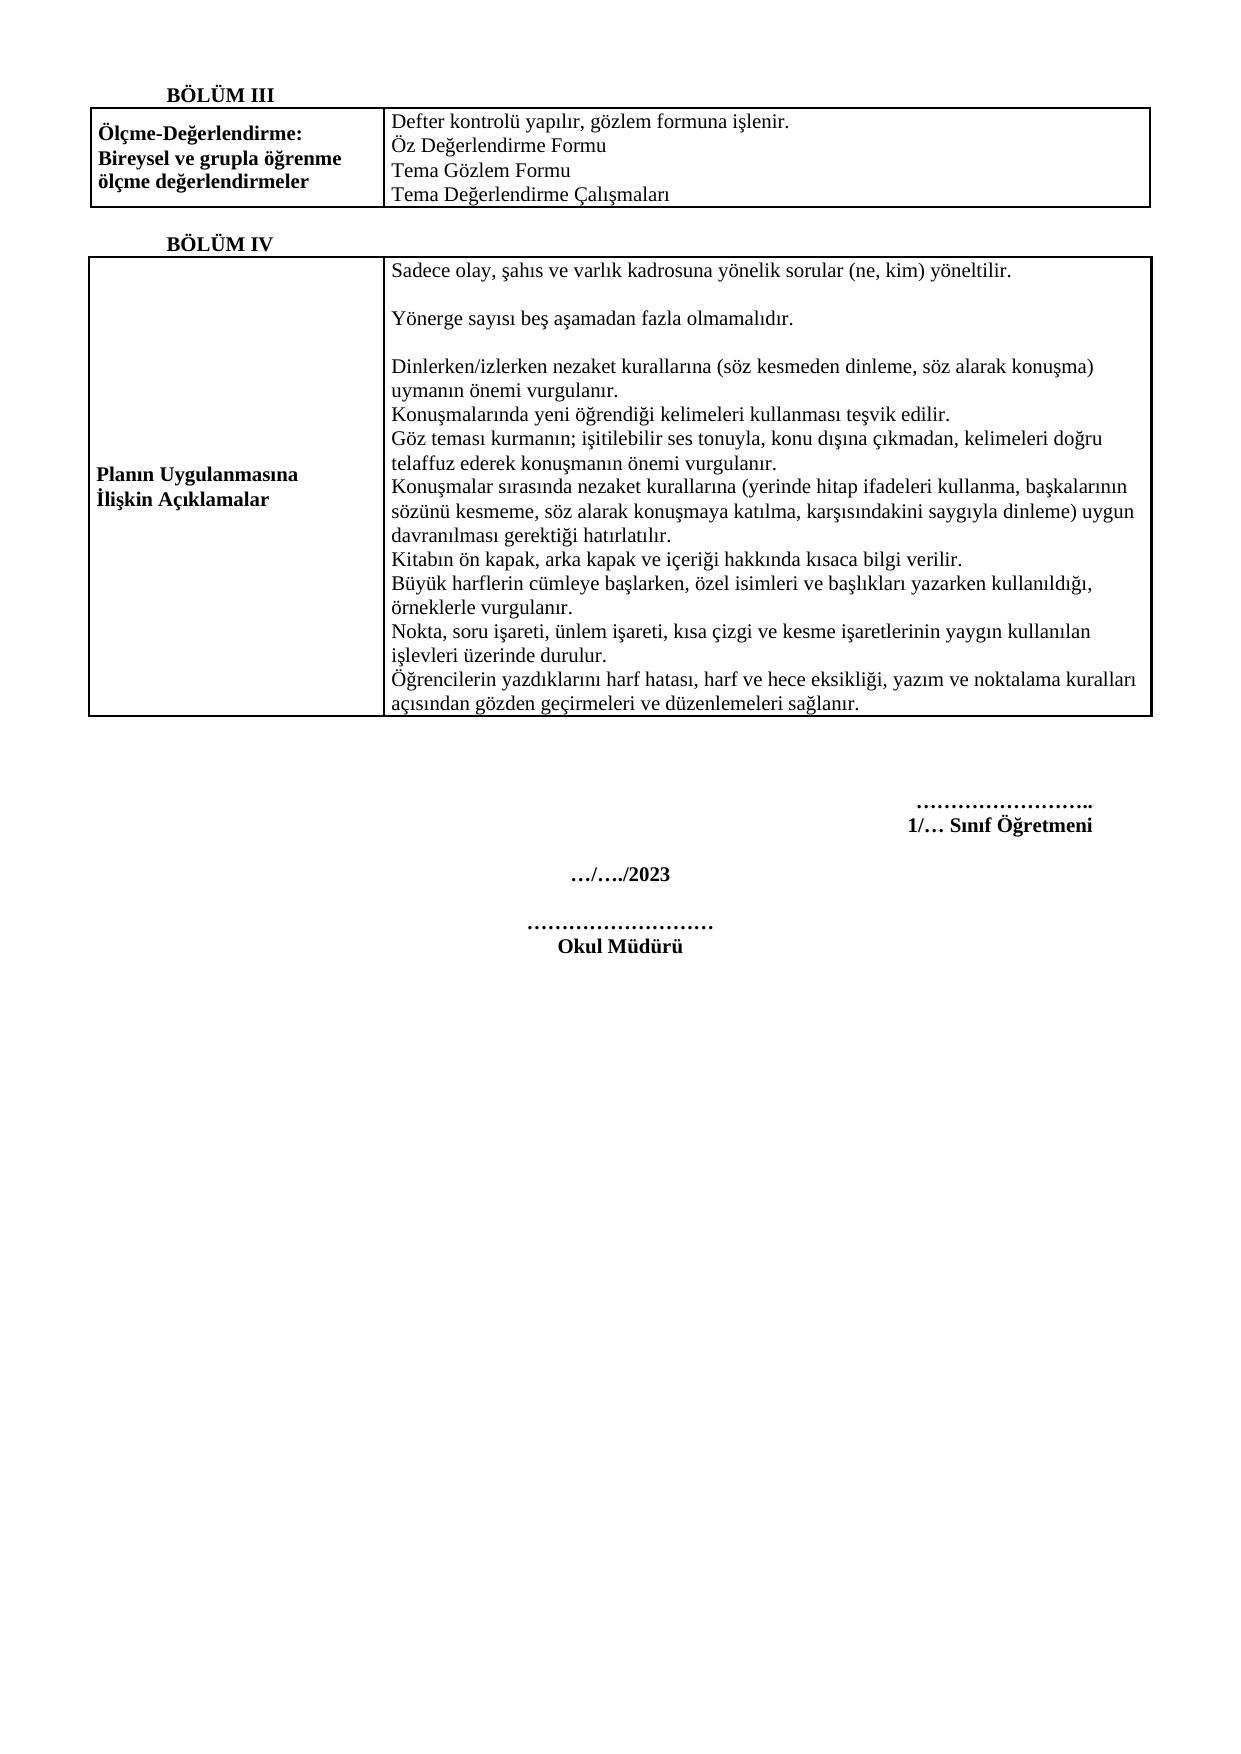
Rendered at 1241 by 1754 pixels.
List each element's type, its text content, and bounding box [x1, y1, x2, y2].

text ……………………… [148, 910, 1093, 934]
table_header Ölçme-Değerlendirme: Bireysel ve grupla öğrenme ölçme değerlendirmeler [92, 109, 383, 206]
subtitle BÖLÜM IV [148, 232, 1093, 256]
text …/…./2023 [148, 862, 1093, 886]
table_header Sadece olay, şahıs ve varlık kadrosuna yönelik sorular (ne, kim) yöneltilir. Yönerge sayısı beş aşamadan fazla olmamalıdır. Dinlerken/izlerken nezaket kurallarına (söz kesmeden dinleme, söz alarak konuşma) uymanın önemi vurgulanır. Konuşmalarında yeni öğrendiği kelimeleri kullanması teşvik edilir. Göz teması kurmanın; işitilebilir ses tonuyla, konu dışına çıkmadan, kelimeleri doğru telaffuz ederek konuşmanın önemi vurgulanır. Konuşmalar sırasında nezaket kurallarına (yerinde hitap ifadeleri kullanma, başkalarının sözünü kesmeme, söz alarak konuşmaya katılma, karşısındakini saygıyla dinleme) uygun davranılması gerektiği hatırlatılır. Kitabın ön kapak, arka kapak ve içeriği hakkında kısaca bilgi verilir. Büyük harflerin cümleye başlarken, özel isimleri ve başlıkları yazarken kullanıldığı, örneklerle vurgulanır. Nokta, soru işareti, ünlem işareti, kısa çizgi ve kesme işaretlerinin yaygın kullanılan işlevleri üzerinde durulur. Öğrencilerin yazdıklarını harf hatası, harf ve hece eksikliği, yazım ve noktalama kuralları açısından gözden geçirmeleri ve düzenlemeleri sağlanır. [385, 258, 1150, 715]
subtitle BÖLÜM III [148, 83, 1093, 107]
table_header Planın Uygulanmasına İlişkin Açıklamalar [90, 258, 383, 715]
text …………………….. [148, 789, 1093, 813]
table_header Defter kontrolü yapılır, gözlem formuna işlenir. Öz Değerlendirme Formu Tema Gözlem Formu Tema Değerlendirme Çalışmaları [385, 109, 1149, 206]
text 1/… Sınıf Öğretmeni [148, 813, 1093, 837]
text Okul Müdürü [148, 934, 1093, 958]
